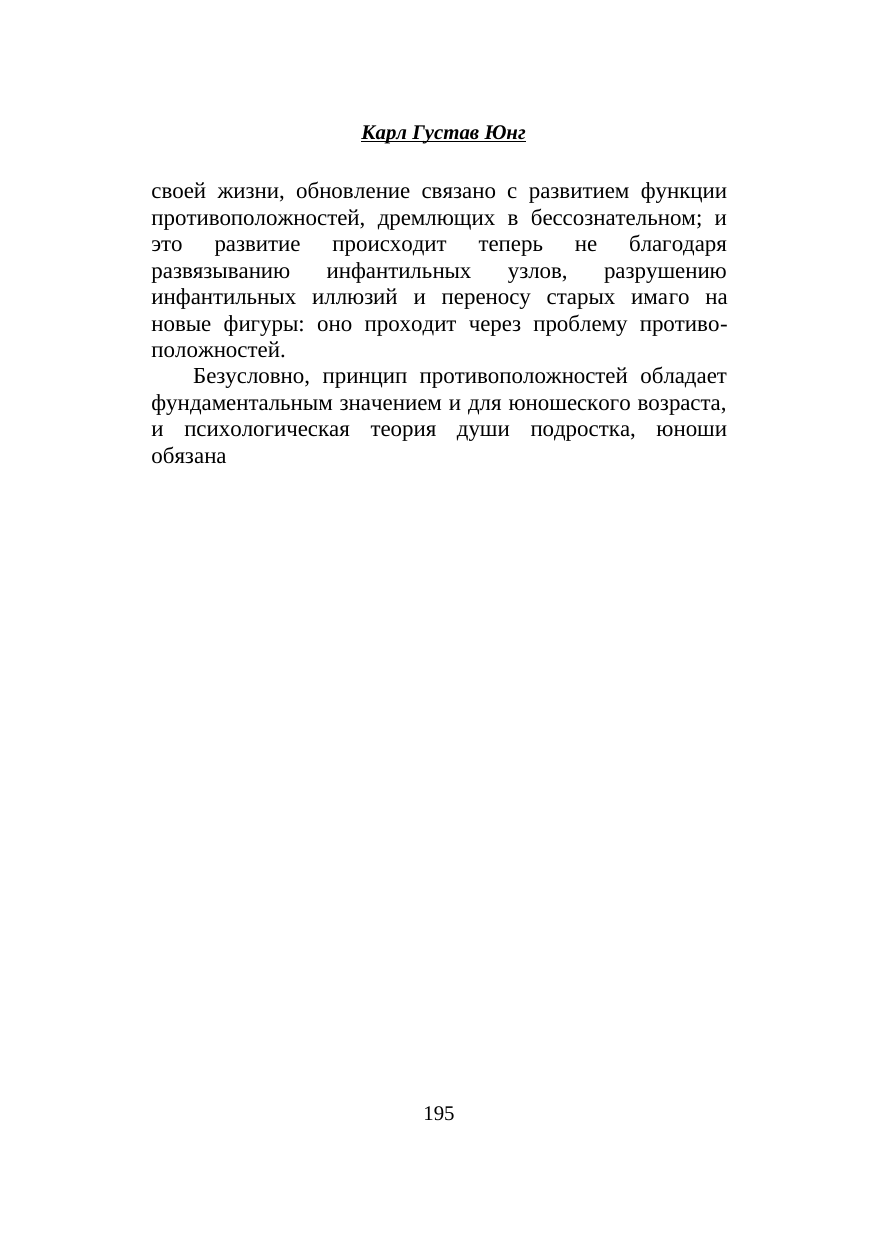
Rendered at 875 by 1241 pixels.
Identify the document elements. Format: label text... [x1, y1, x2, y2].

text Безусловно, принцип противоположностей обладает фундаментальным значением и для юношеского возраста, и психологическая теория души подростка, юноши обязанапризнать этот факт. Поэтому точки зрения Фрейда и Адлера противоречат друг другу только тогда, когда они претендуют на универсальное значение. Но постольку, поскольку они удовлетворяются ролью технических, вспомогательных концепций, они не противоречат друг другу и не исключают друг друга. Психологическая теория, если она стремится к большему, чем просто к роли паллиатива, должна основываться на принципе противоположностей, ибо без этого она способна лишь восстановить невротически неуравновешенную дущу, лишенную системы саморегуляции и развитых противоположностей. Но душа - это именно такая саморегулирующаяся система. [151, 363, 727, 468]
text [151, 177, 727, 363]
